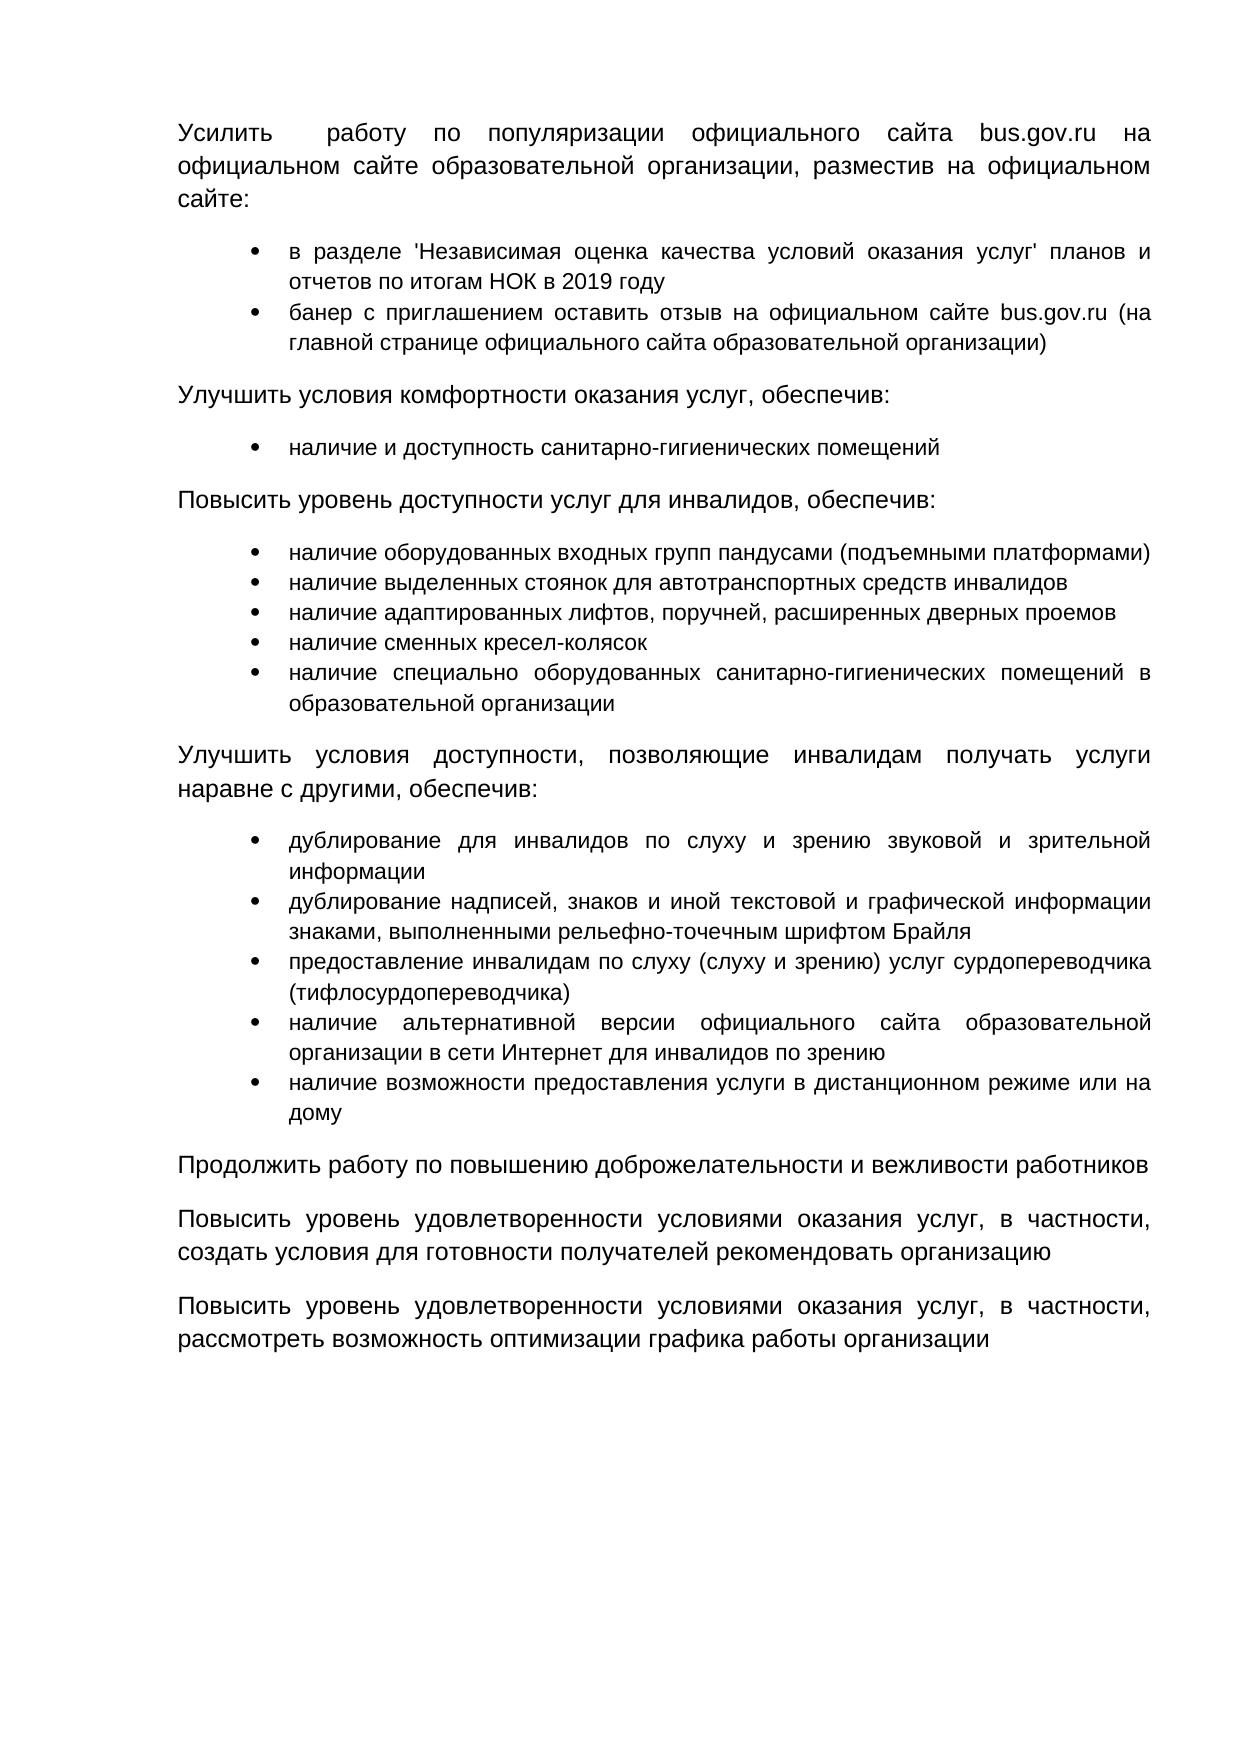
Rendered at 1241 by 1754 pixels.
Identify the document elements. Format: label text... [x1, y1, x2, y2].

list наличие возможности предоставления услуги в дистанционном режиме или на дому [251, 1069, 1152, 1126]
text Улучшить условия комфортности оказания услуг, обеспечив: [177, 380, 1152, 408]
list банер с приглашением оставить отзыв на официальном сайте bus.gov.ru (на главной странице официального сайта образовательной организации) [251, 298, 1152, 355]
list дублирование для инвалидов по слуху и зрению звуковой и зрительной информации [251, 827, 1152, 884]
text Повысить уровень доступности услуг для инвалидов, обеспечив: [177, 484, 1152, 513]
list дублирование надписей, знаков и иной текстовой и графической информации знаками, выполненными рельефно-точечным шрифтом Брайля [251, 888, 1152, 944]
list наличие выделенных стоянок для автотранспортных средств инвалидов [251, 569, 1152, 595]
list наличие альтернативной версии официального сайта образовательной организации в сети Интернет для инвалидов по зрению [251, 1009, 1152, 1065]
text Усилить работу по популяризации официального сайта bus.gov.ru на официальном сайте образовательной организации, разместив на официальном сайте: [177, 118, 1152, 213]
text Повысить уровень удовлетворенности условиями оказания услуг, в частности, создать условия для готовности получателей рекомендовать организацию [177, 1204, 1152, 1266]
text Повысить уровень удовлетворенности условиями оказания услуг, в частности, рассмотреть возможность оптимизации графика работы организации [177, 1291, 1152, 1353]
text Улучшить условия доступности, позволяющие инвалидам получать услуги наравне с другими, обеспечив: [177, 741, 1152, 802]
text Продолжить работу по повышению доброжелательности и вежливости работников [177, 1150, 1152, 1179]
list наличие специально оборудованных санитарно-гигиенических помещений в образовательной организации [251, 659, 1152, 716]
list наличие и доступность санитарно-гигиенических помещений [251, 433, 1152, 460]
list предоставление инвалидам по слуху (слуху и зрению) услуг сурдопереводчика (тифлосурдопереводчика) [251, 948, 1152, 1005]
list в разделе 'Независимая оценка качества условий оказания услуг' планов и отчетов по итогам НОК в 2019 году [251, 238, 1152, 294]
list наличие адаптированных лифтов, поручней, расширенных дверных проемов [251, 599, 1152, 625]
list наличие сменных кресел-колясок [251, 629, 1152, 655]
list наличие оборудованных входных групп пандусами (подъемными платформами) [251, 538, 1152, 565]
